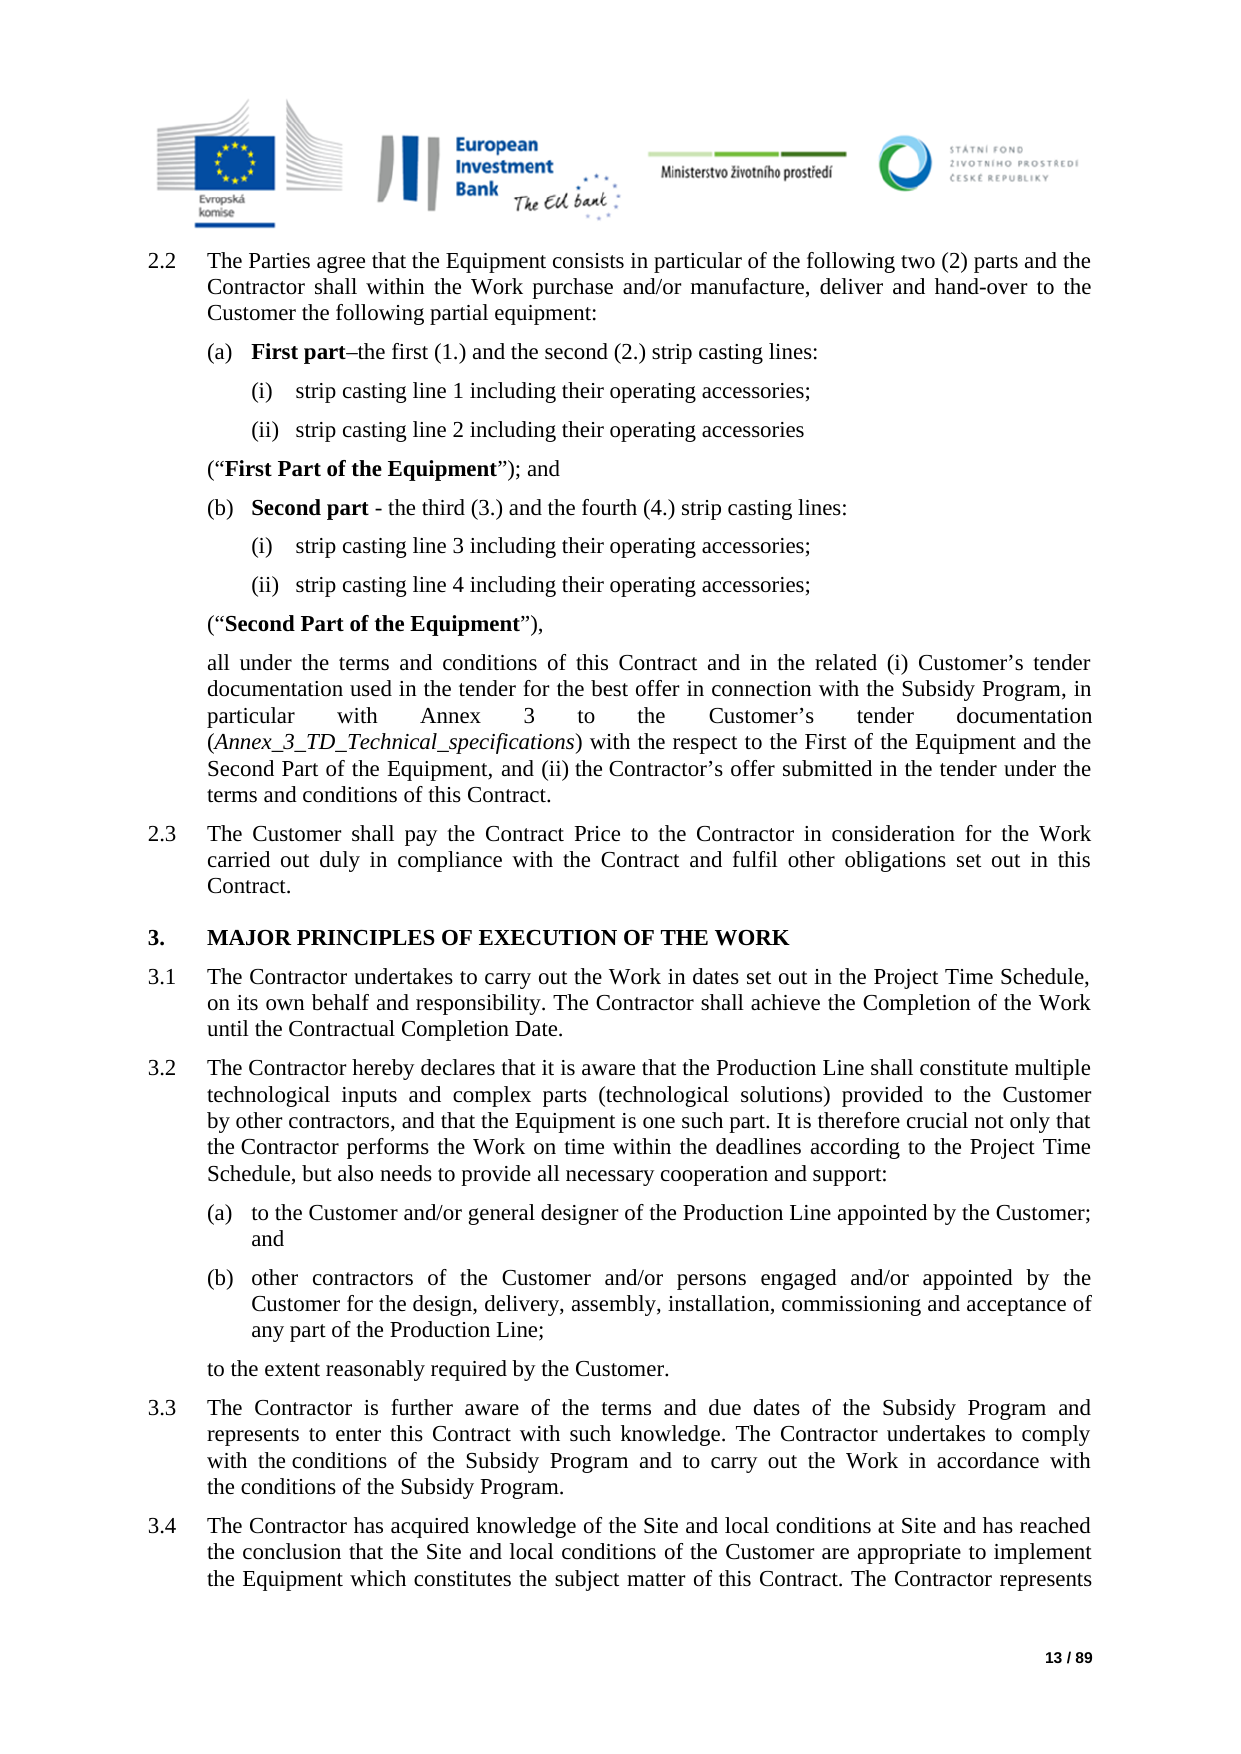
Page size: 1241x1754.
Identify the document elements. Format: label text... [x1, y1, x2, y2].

text strip casting line 1 including their operating accessories; [251, 377, 1092, 403]
text First part–the first (1.) and the second (2.) strip casting lines: [207, 338, 1092, 365]
text The Parties agree that the Equipment consists in particular of the following two (2) parts and the Contractor shall within the Work purchase and/or manufacture, deliver and hand-over to the Customer the following partial equipment: [148, 247, 1092, 326]
text strip casting line 4 including their operating accessories; [251, 571, 1092, 598]
text other contractors of the Customer and/or persons engaged and/or appointed by the Customer for the design, delivery, assembly, installation, commissioning and acceptance of any part of the Production Line; [207, 1264, 1092, 1343]
text The Contractor is further aware of the terms and due dates of the Subsidy Program and represents to enter this Contract with such knowledge. The Contractor undertakes to comply with the conditions of the Subsidy Program and to carry out the Work in accordance with the conditions of the Subsidy Program. [148, 1394, 1092, 1499]
list all under the terms and conditions of this Contract and in the related (i) Customer’s tender documentation used in the tender for the best offer in connection with the Subsidy Program, in particular with Annex 3 to the Customer’s tender documentation (Annex_3_TD_Technical_specifications) with the respect to the First of the Equipment and the Second Part of the Equipment, and (ii) the Contractor’s offer submitted in the tender under the terms and conditions of this Contract. [207, 649, 1092, 807]
text to the Customer and/or general designer of the Production Line appointed by the Customer; and [207, 1198, 1092, 1251]
text The Contractor undertakes to carry out the Work in dates set out in the Project Time Schedule, on its own behalf and responsibility. The Contractor shall achieve the Completion of the Work until the Contractual Completion Date. [148, 963, 1092, 1042]
text strip casting line 3 including their operating accessories; [251, 533, 1092, 559]
list (“First Part of the Equipment”); and [207, 455, 1092, 481]
text to the extent reasonably required by the Customer. [207, 1355, 1092, 1382]
picture [147, 87, 1093, 235]
text strip casting line 2 including their operating accessories [251, 416, 1092, 442]
text The Contractor hereby declares that it is aware that the Production Line shall constitute multiple technological inputs and complex parts (technological solutions) provided to the Customer by other contractors, and that the Equipment is one such part. It is therefore crucial not only that the Contractor performs the Work on time within the deadlines according to the Project Time Schedule, but also needs to provide all necessary cooperation and support: [148, 1054, 1092, 1186]
list (“Second Part of the Equipment”), [207, 610, 1092, 637]
text Second part - the third (3.) and the fourth (4.) strip casting lines: [207, 494, 1092, 520]
text MAJOR PRINCIPLES OF EXECUTION OF THE WORK [148, 924, 1092, 950]
text The Customer shall pay the Contract Price to the Contractor in consideration for the Work carried out duly in compliance with the Contract and fulfil other obligations set out in this Contract. [148, 820, 1092, 899]
